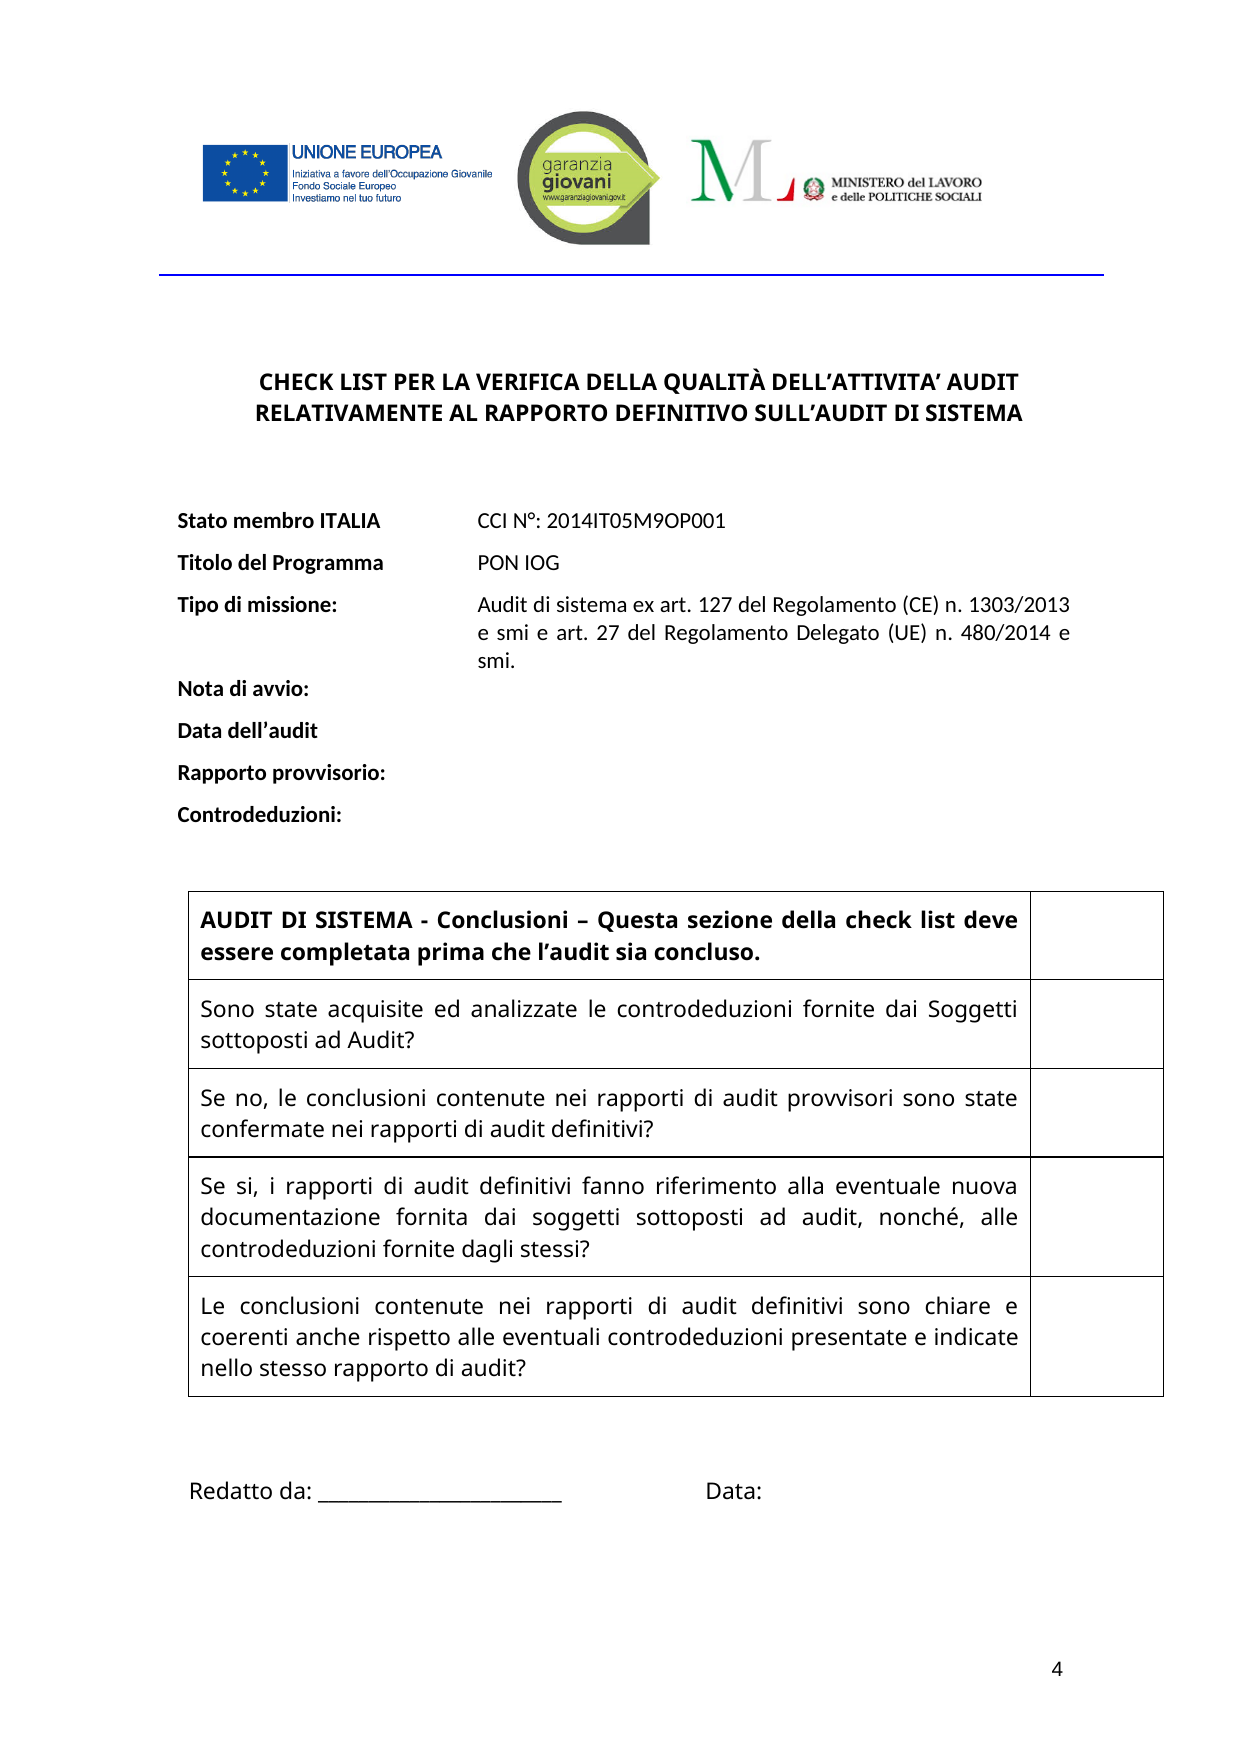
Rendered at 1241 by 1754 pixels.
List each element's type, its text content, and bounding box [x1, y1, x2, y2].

table_cell Le conclusioni contenute nei rapporti di audit definitivi sono chiare e coerenti anche rispetto alle eventuali controdeduzioni presentate e indicate nello stesso rapporto di audit? [189, 1277, 1030, 1396]
table_cell [1031, 1069, 1163, 1156]
text Rapporto provvisorio: [177, 758, 1063, 786]
text Controdeduzioni: [177, 800, 1063, 828]
table_cell [1031, 1277, 1163, 1396]
table_cell Se si, i rapporti di audit definitivi fanno riferimento alla eventuale nuova documentazione fornita dai soggetti sottoposti ad audit, nonché, alle controdeduzioni fornite dagli stessi? [189, 1158, 1030, 1276]
text CHECK LIST PER LA VERIFICA DELLA QUALITÀ DELL’ATTIVITA’ AUDIT RELATIVAMENTE AL RAPPORTO DEFINITIVO SULL’AUDIT DI SISTEMA [215, 366, 1063, 428]
text Redatto da: ________________________ Data: [188, 1475, 1063, 1506]
table_cell [1031, 1158, 1163, 1276]
table_cell Se no, le conclusioni contenute nei rapporti di audit provvisori sono state confermate nei rapporti di audit definitivi? [189, 1069, 1030, 1156]
text Nota di avvio: [177, 674, 1063, 702]
table_cell [1031, 980, 1163, 1068]
text Tipo di missione: Audit di sistema ex art. 127 del Regolamento (CE) n. 1303/2013 e smi e art. 27 del Regolamento Delegato (UE) n. 480/2014 e smi. [177, 590, 1072, 674]
text Stato membro ITALIA CCI N°: 2014IT05M9OP001 [177, 506, 1063, 534]
text Data dell’audit [177, 716, 1063, 744]
table_header AUDIT DI SISTEMA - Conclusioni – Questa sezione della check list deve essere completata prima che l’audit sia concluso. [189, 892, 1030, 979]
table_header [1031, 892, 1163, 979]
table_cell Sono state acquisite ed analizzate le controdeduzioni fornite dai Soggetti sottoposti ad Audit? [189, 980, 1030, 1068]
text Titolo del Programma PON IOG [177, 548, 1063, 576]
